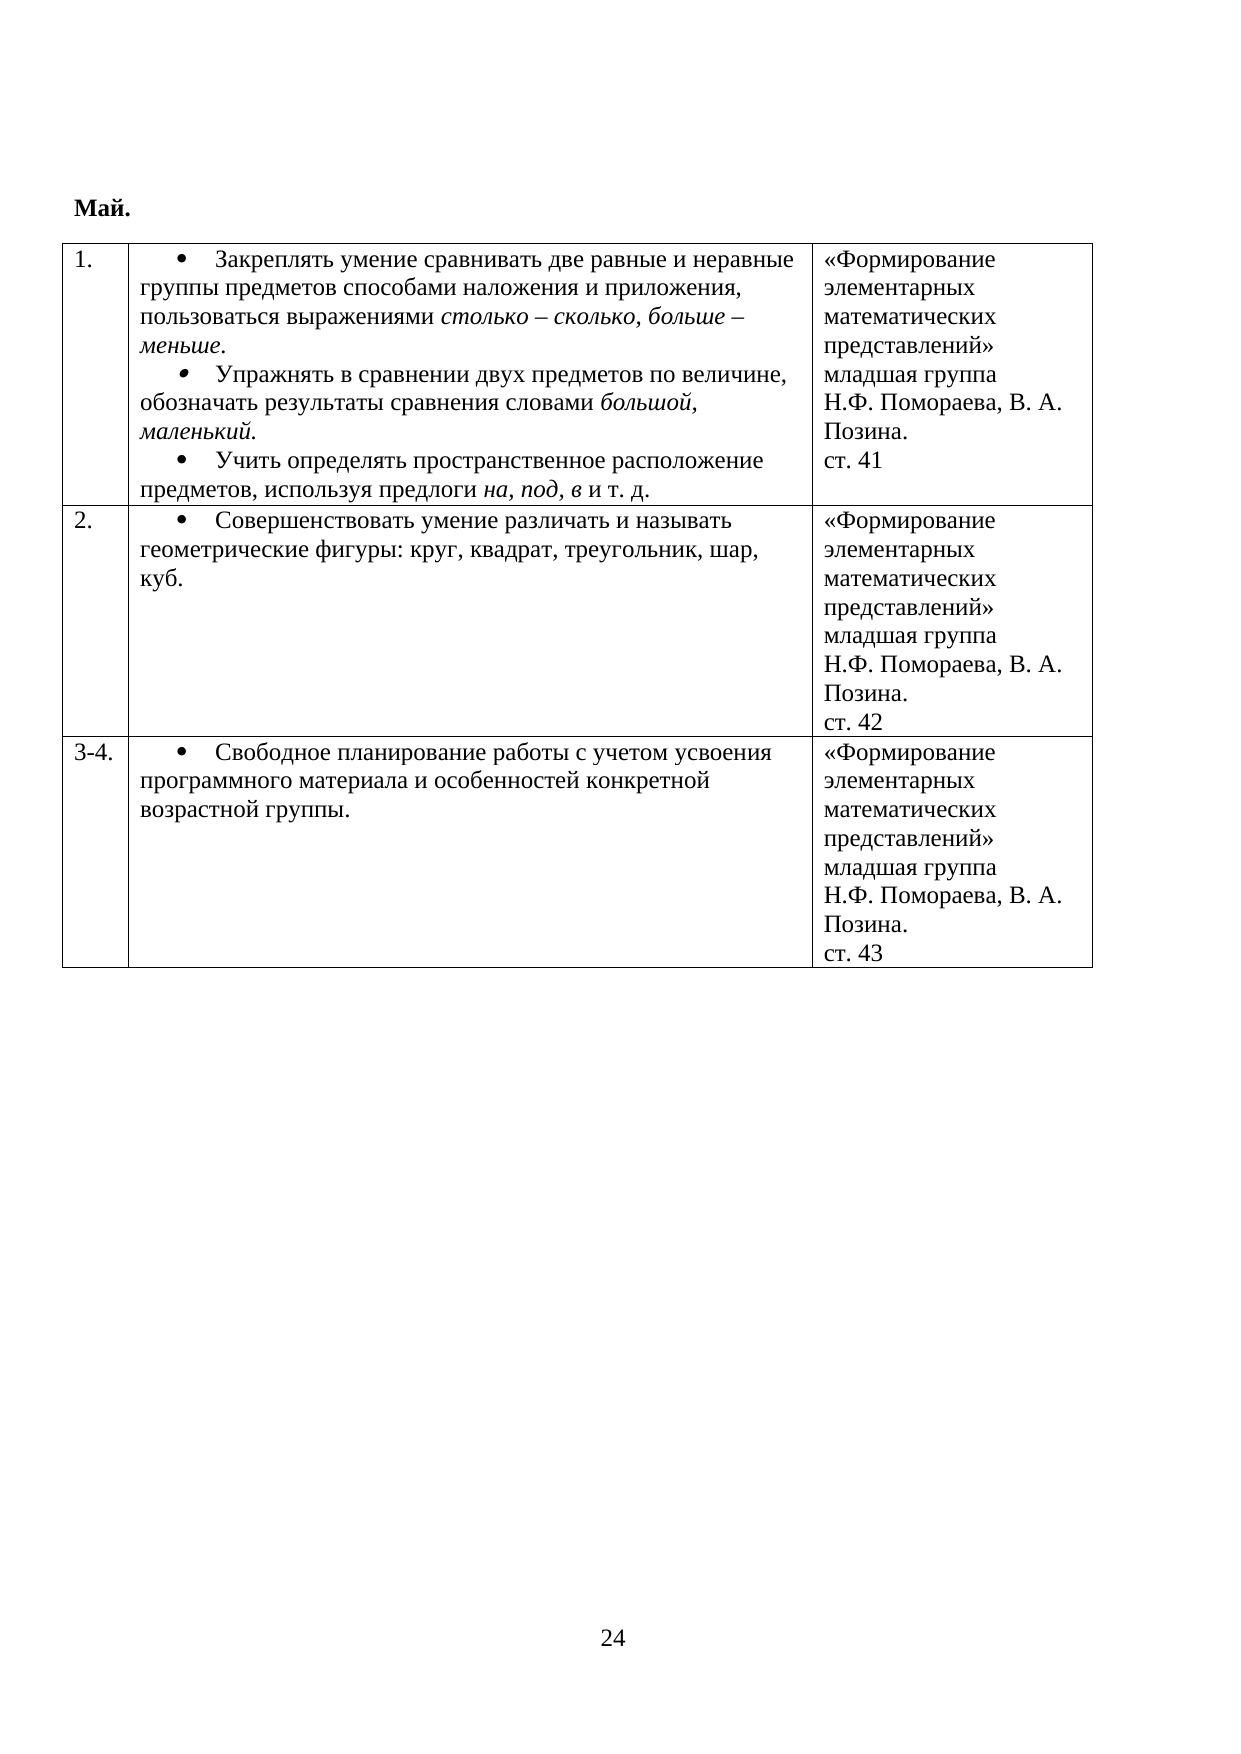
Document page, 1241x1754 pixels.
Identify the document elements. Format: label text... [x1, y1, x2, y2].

table_cell 2. [63, 506, 128, 736]
table_header Закреплять умение сравнивать две равные и неравные группы предметов способами наложения и приложения, пользоваться выражениями столько – сколько, больше – меньше. Упражнять в сравнении двух предметов по величине, обозначать результаты сравнения словами большой, маленький. Учить определять пространственное расположение предметов, используя предлоги на, под, в и т. д. [129, 244, 812, 504]
table_cell Свободное планирование работы с учетом усвоения программного материала и особенностей конкретной возрастной группы. [129, 737, 812, 967]
table_cell 3-4. [63, 737, 128, 967]
text Май. [74, 193, 1152, 222]
table_cell «Формирование элементарных математических представлений» младшая группа Н.Ф. Помораева, В. А. Позина. ст. 42 [813, 506, 1092, 736]
table_cell «Формирование элементарных математических представлений» младшая группа Н.Ф. Помораева, В. А. Позина. ст. 43 [813, 737, 1092, 967]
table_header «Формирование элементарных математических представлений» младшая группа Н.Ф. Помораева, В. А. Позина. ст. 41 [813, 244, 1092, 504]
table_cell Совершенствовать умение различать и называть геометрические фигуры: круг, квадрат, треугольник, шар, куб. [129, 506, 812, 736]
table_header 1. [63, 244, 128, 504]
